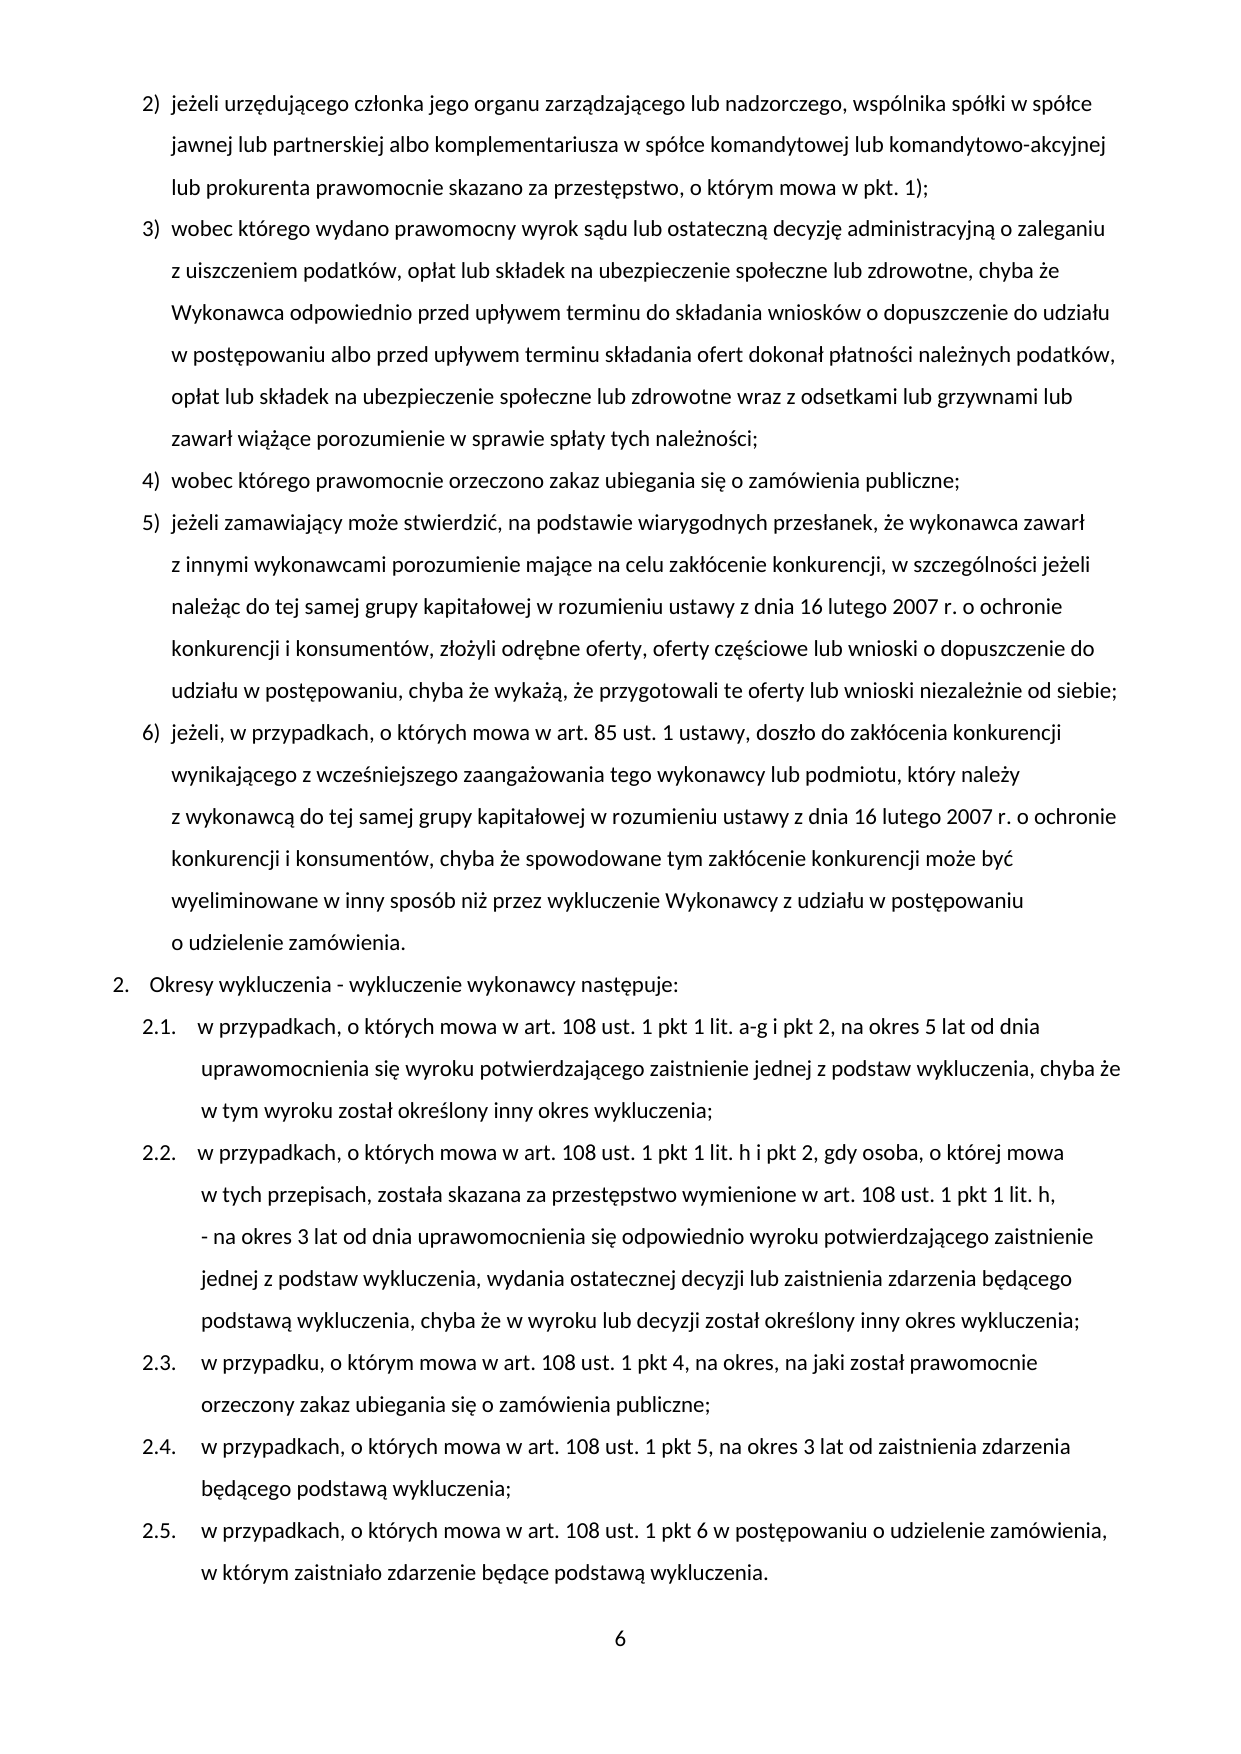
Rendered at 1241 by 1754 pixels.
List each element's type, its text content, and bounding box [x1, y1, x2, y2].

text 2.5. w przypadkach, o których mowa w art. 108 ust. 1 pkt 6 w postępowaniu o udzielenie zamówienia, w którym zaistniało zdarzenie będące podstawą wykluczenia. [142, 1516, 1128, 1586]
text 4) wobec którego prawomocnie orzeczono zakaz ubiegania się o zamówienia publiczne; [142, 466, 1128, 494]
text - na okres 3 lat od dnia uprawomocnienia się odpowiednio wyroku potwierdzającego zaistnienie jednej z podstaw wykluczenia, wydania ostatecznej decyzji lub zaistnienia zdarzenia będącego podstawą wykluczenia, chyba że w wyroku lub decyzji został określony inny okres wykluczenia; [201, 1222, 1128, 1334]
text 2.2. w przypadkach, o których mowa w art. 108 ust. 1 pkt 1 lit. h i pkt 2, gdy osoba, o której mowa w tych przepisach, została skazana za przestępstwo wymienione w art. 108 ust. 1 pkt 1 lit. h, [142, 1138, 1128, 1208]
text 2.1. w przypadkach, o których mowa w art. 108 ust. 1 pkt 1 lit. a-g i pkt 2, na okres 5 lat od dnia uprawomocnienia się wyroku potwierdzającego zaistnienie jednej z podstaw wykluczenia, chyba że w tym wyroku został określony inny okres wykluczenia; [142, 1012, 1128, 1124]
text 2.4. w przypadkach, o których mowa w art. 108 ust. 1 pkt 5, na okres 3 lat od zaistnienia zdarzenia będącego podstawą wykluczenia; [142, 1432, 1128, 1502]
text 2.3. w przypadku, o którym mowa w art. 108 ust. 1 pkt 4, na okres, na jaki został prawomocnie orzeczony zakaz ubiegania się o zamówienia publiczne; [142, 1348, 1128, 1418]
text 5) jeżeli zamawiający może stwierdzić, na podstawie wiarygodnych przesłanek, że wykonawca zawarł z innymi wykonawcami porozumienie mające na celu zakłócenie konkurencji, w szczególności jeżeli należąc do tej samej grupy kapitałowej w rozumieniu ustawy z dnia 16 lutego 2007 r. o ochronie konkurencji i konsumentów, złożyli odrębne oferty, oferty częściowe lub wnioski o dopuszczenie do udziału w postępowaniu, chyba że wykażą, że przygotowali te oferty lub wnioski niezależnie od siebie; [142, 508, 1128, 704]
text 3) wobec którego wydano prawomocny wyrok sądu lub ostateczną decyzję administracyjną o zaleganiu z uiszczeniem podatków, opłat lub składek na ubezpieczenie społeczne lub zdrowotne, chyba że Wykonawca odpowiednio przed upływem terminu do składania wniosków o dopuszczenie do udziału w postępowaniu albo przed upływem terminu składania ofert dokonał płatności należnych podatków, opłat lub składek na ubezpieczenie społeczne lub zdrowotne wraz z odsetkami lub grzywnami lub zawarł wiążące porozumienie w sprawie spłaty tych należności; [142, 214, 1128, 452]
text 2) jeżeli urzędującego członka jego organu zarządzającego lub nadzorczego, wspólnika spółki w spółce jawnej lub partnerskiej albo komplementariusza w spółce komandytowej lub komandytowo-akcyjnej lub prokurenta prawomocnie skazano za przestępstwo, o którym mowa w pkt. 1); [142, 89, 1128, 201]
text 6) jeżeli, w przypadkach, o których mowa w art. 85 ust. 1 ustawy, doszło do zakłócenia konkurencji wynikającego z wcześniejszego zaangażowania tego wykonawcy lub podmiotu, który należy z wykonawcą do tej samej grupy kapitałowej w rozumieniu ustawy z dnia 16 lutego 2007 r. o ochronie konkurencji i konsumentów, chyba że spowodowane tym zakłócenie konkurencji może być wyeliminowane w inny sposób niż przez wykluczenie Wykonawcy z udziału w postępowaniu o udzielenie zamówienia. [142, 718, 1128, 956]
list Okresy wykluczenia - wykluczenie wykonawcy następuje: [112, 970, 1128, 998]
